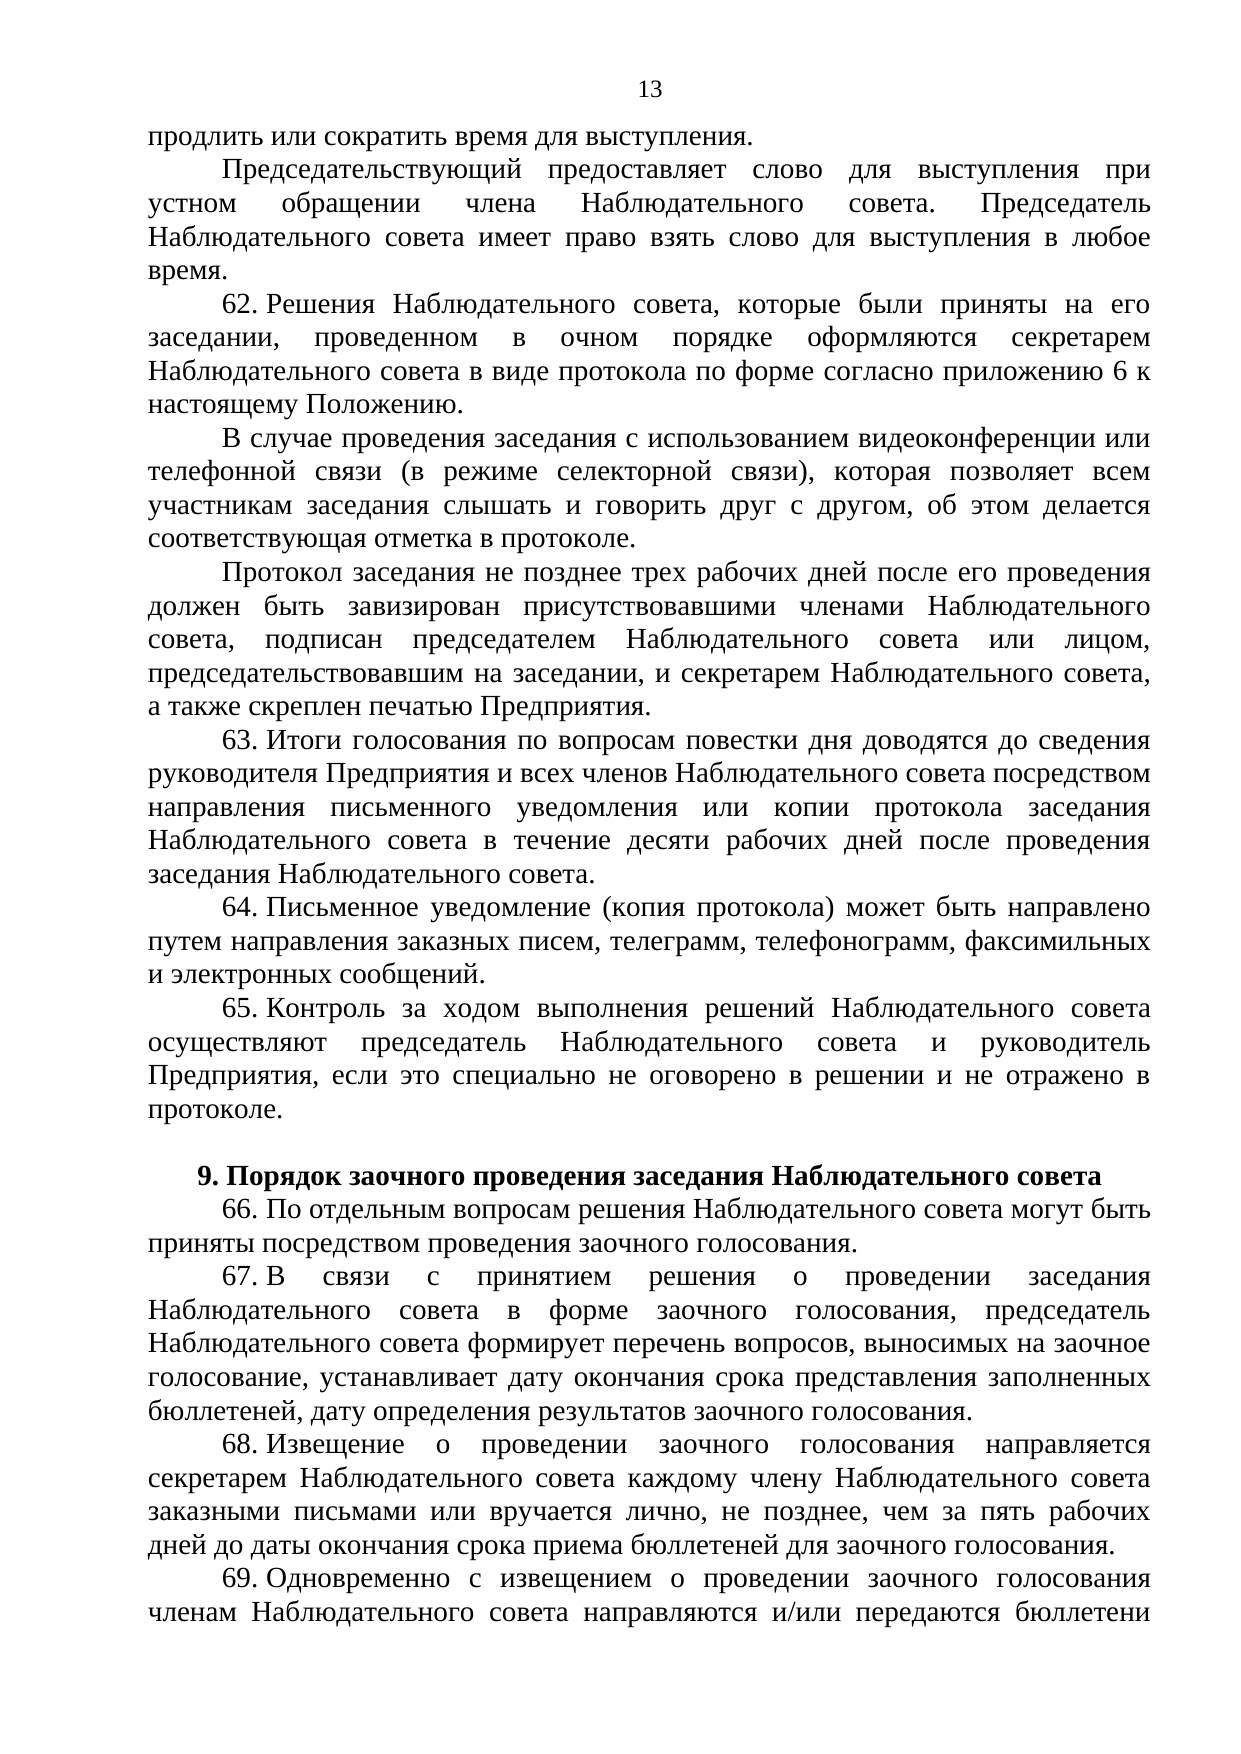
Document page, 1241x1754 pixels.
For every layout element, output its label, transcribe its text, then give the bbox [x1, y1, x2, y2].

text 9. Порядок заочного проведения заседания Наблюдательного совета [148, 1158, 1152, 1191]
list Извещение о проведении заочного голосования направляется секретарем Наблюдательного совета каждому члену Наблюдательного совета заказными письмами или вручается лично, не позднее, чем за пять рабочих дней до даты окончания срока приема бюллетеней для заочного голосования. [148, 1426, 1152, 1560]
list В связи с принятием решения о проведении заседания Наблюдательного совета в форме заочного голосования, председатель Наблюдательного совета формирует перечень вопросов, выносимых на заочное голосование, устанавливает дату окончания срока представления заполненных бюллетеней, дату определения результатов заочного голосования. [148, 1258, 1152, 1426]
list Письменное уведомление (копия протокола) может быть направлено путем направления заказных писем, телеграмм, телефонограмм, факсимильных и электронных сообщений. [148, 889, 1152, 990]
list Контроль за ходом выполнения решений Наблюдательного совета осуществляют председатель Наблюдательного совета и руководитель Предприятия, если это специально не оговорено в решении и не отражено в протоколе. [148, 990, 1152, 1124]
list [148, 1560, 1152, 1627]
list Решения Наблюдательного совета, которые были приняты на его заседании, проведенном в очном порядке оформляются секретарем Наблюдательного совета в виде протокола по форме согласно приложению 6 к настоящему Положению. [148, 286, 1152, 420]
list Итоги голосования по вопросам повестки дня доводятся до сведения руководителя Предприятия и всех членов Наблюдательного совета посредством направления письменного уведомления или копии протокола заседания Наблюдательного совета в течение десяти рабочих дней после проведения заседания Наблюдательного совета. [148, 722, 1152, 889]
text Председательствующий предоставляет слово для выступления при устном обращении члена Наблюдательного совета. Председатель Наблюдательного совета имеет право взять слово для выступления в любое время. [148, 152, 1152, 286]
text Протокол заседания не позднее трех рабочих дней после его проведения должен быть завизирован присутствовавшими членами Наблюдательного совета, подписан председателем Наблюдательного совета или лицом, председательствовавшим на заседании, и секретарем Наблюдательного совета, а также скреплен печатью Предприятия. [148, 554, 1152, 722]
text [148, 118, 1152, 152]
text В случае проведения заседания с использованием видеоконференции или телефонной связи (в режиме селекторной связи), которая позволяет всем участникам заседания слышать и говорить друг с другом, об этом делается соответствующая отметка в протоколе. [148, 420, 1152, 554]
list По отдельным вопросам решения Наблюдательного совета могут быть приняты посредством проведения заочного голосования. [148, 1191, 1152, 1258]
